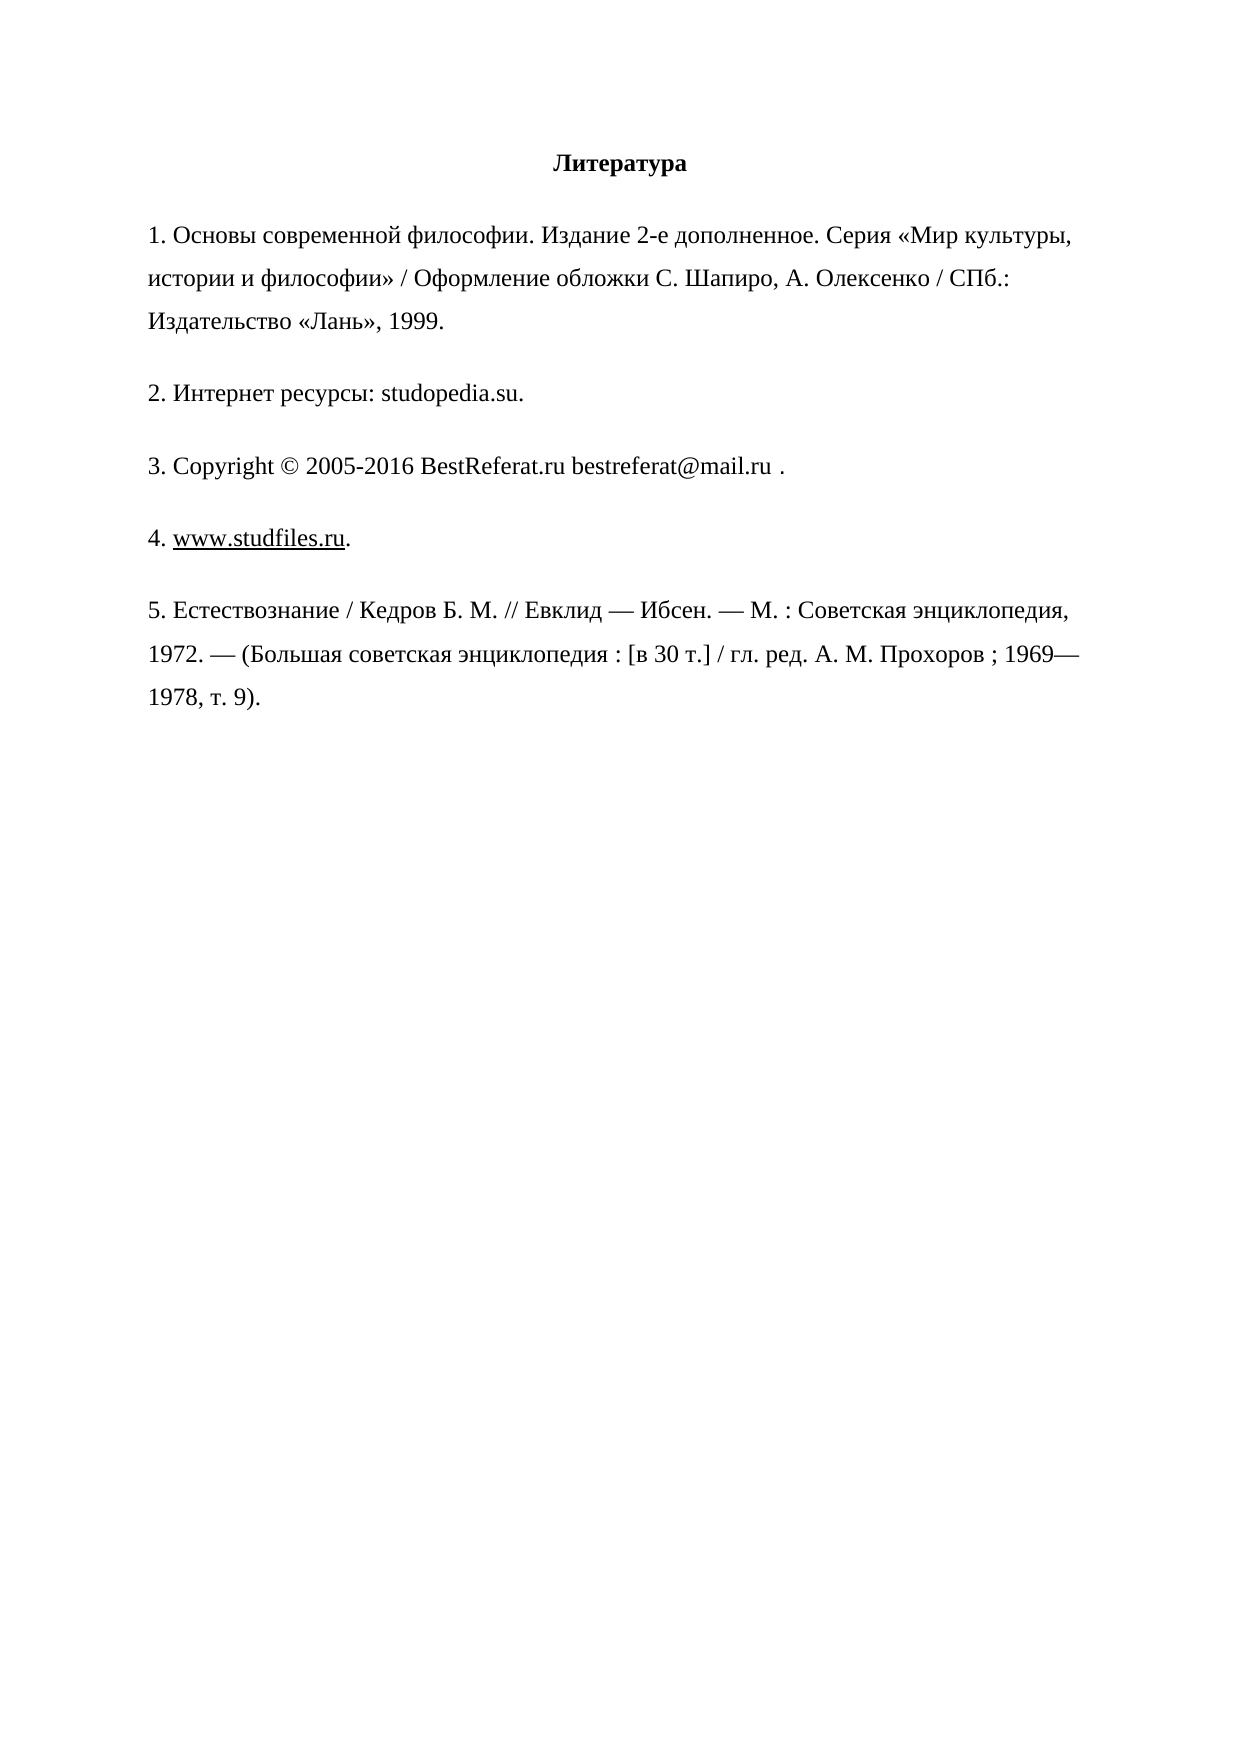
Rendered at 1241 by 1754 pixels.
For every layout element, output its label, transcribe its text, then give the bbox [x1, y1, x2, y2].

text 5. Естествознание / Кедров Б. М. // Евклид — Ибсен. — М. : Советская энциклопедия, 1972. — (Большая советская энциклопедия : [в 30 т.] / гл. ред. А. М. Прохоров ; 1969—1978, т. 9). [148, 596, 1092, 711]
text 2. Интернет ресурсы: studopedia.su. [148, 378, 1092, 407]
text 4. www.studfiles.ru. [148, 523, 1092, 552]
text 1. Основы современной философии. Издание 2-е дополненное. Серия «Мир культуры, истории и философии» / Оформление обложки С. Шапиро, А. Олексенко / СПб.: Издательство «Лань», 1999. [148, 220, 1092, 335]
text Литература [148, 148, 1092, 176]
text 3. Copyright © 2005-2016 BestReferat.ru bestreferat@mail.ru . [148, 451, 1092, 480]
